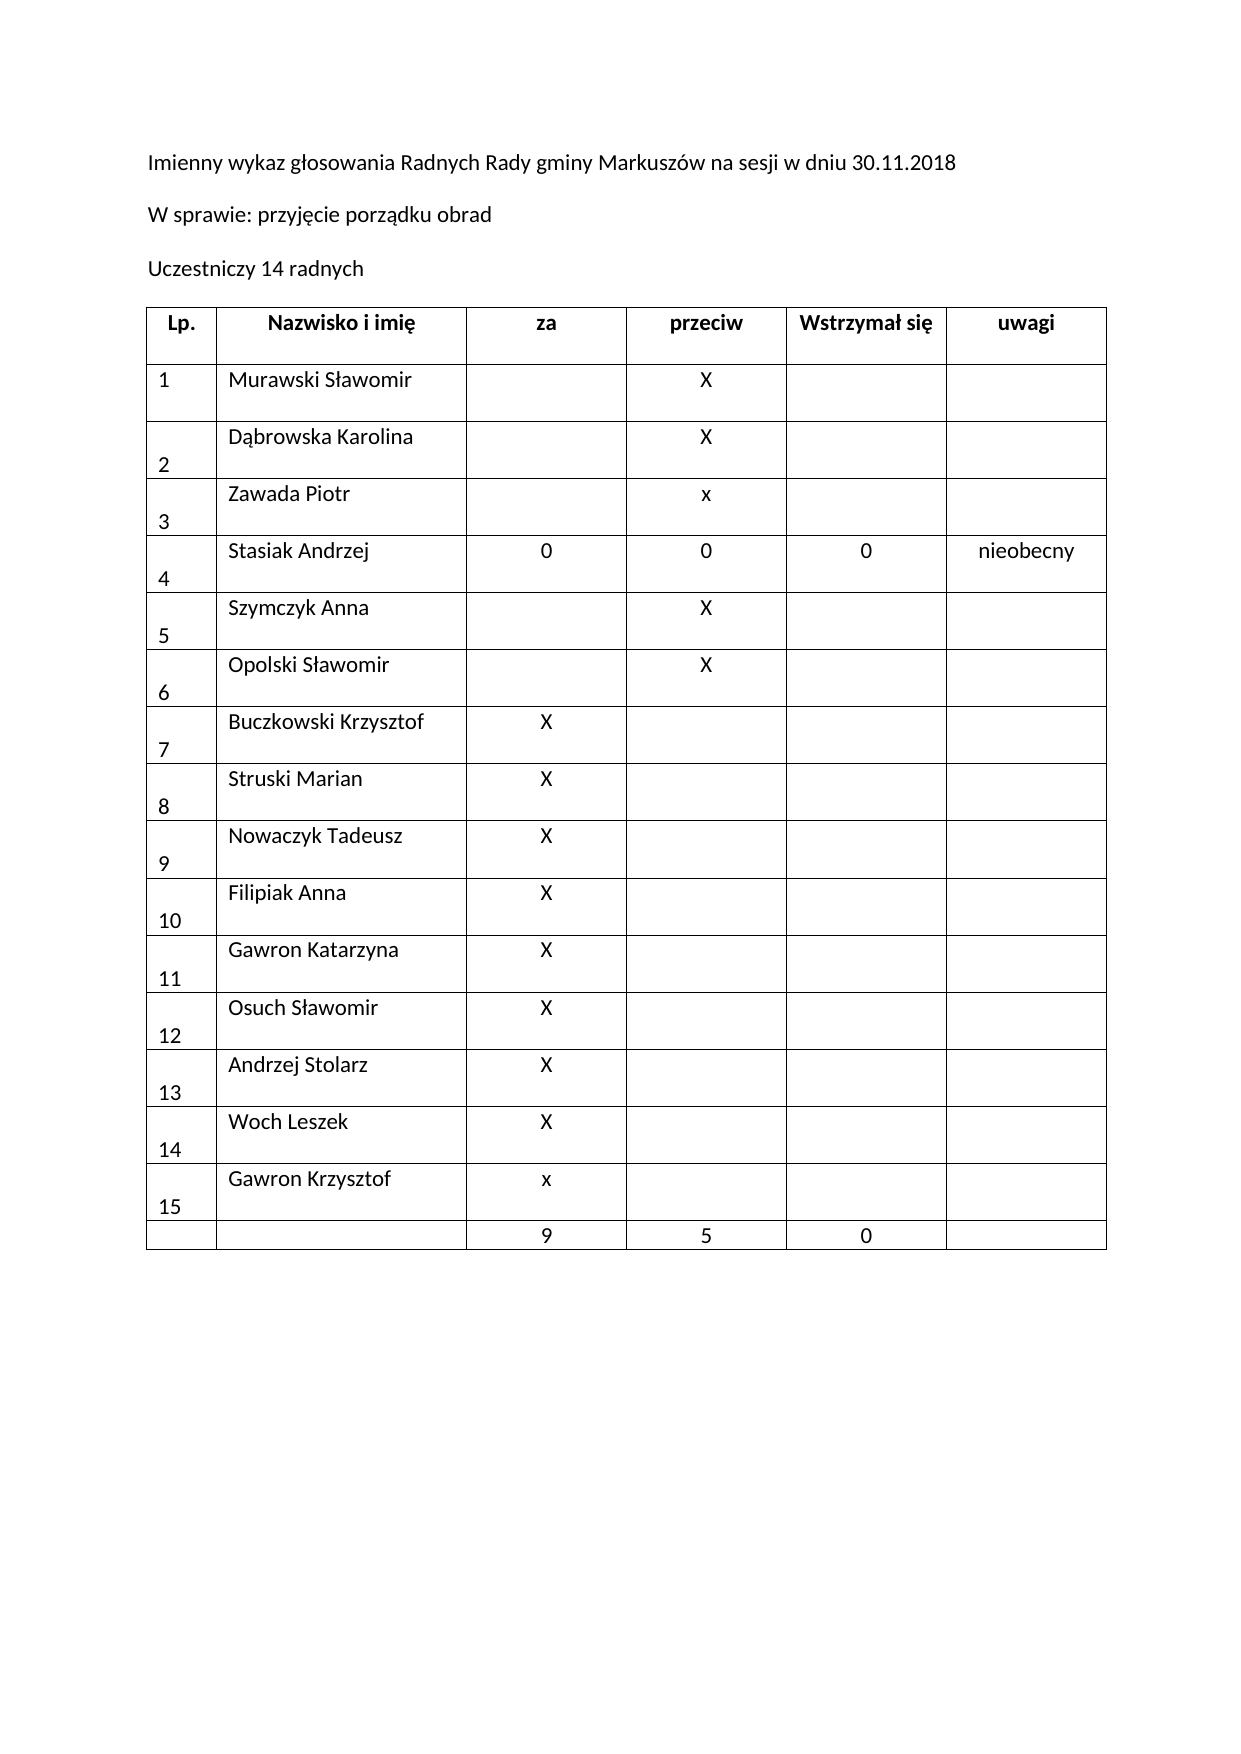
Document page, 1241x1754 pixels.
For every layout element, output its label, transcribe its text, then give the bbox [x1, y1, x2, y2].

table_cell [787, 422, 946, 478]
table_header za [467, 308, 626, 364]
text Imienny wykaz głosowania Radnych Rady gminy Markuszów na sesji w dniu 30.11.2018 [148, 148, 1093, 176]
table_cell Murawski Sławomir [217, 365, 466, 421]
table_cell [627, 764, 786, 820]
table_cell 9 [147, 821, 216, 877]
table_cell Filipiak Anna [217, 879, 466, 934]
table_header przeciw [627, 308, 786, 364]
table_cell 6 [147, 650, 216, 706]
table_cell X [627, 422, 786, 478]
table_cell 11 [147, 936, 216, 992]
table_cell [467, 650, 626, 706]
table_cell X [467, 993, 626, 1049]
table_cell [787, 707, 946, 763]
table_cell [787, 936, 946, 992]
table_cell 9 [467, 1221, 626, 1249]
table_cell [147, 1221, 216, 1249]
table_cell x [467, 1164, 626, 1220]
table_cell 12 [147, 993, 216, 1049]
text Uczestniczy 14 radnych [148, 254, 1093, 282]
table_cell [787, 479, 946, 535]
table_cell [947, 879, 1106, 934]
table_cell [217, 1221, 466, 1249]
table_cell [467, 479, 626, 535]
table_cell 0 [467, 536, 626, 592]
table_cell 15 [147, 1164, 216, 1220]
table_cell 1 [147, 365, 216, 421]
table_cell [627, 936, 786, 992]
table_cell [947, 365, 1106, 421]
table_cell [627, 993, 786, 1049]
table_cell 10 [147, 879, 216, 934]
table_cell nieobecny [947, 536, 1106, 592]
table_header Nazwisko i imię [217, 308, 466, 364]
table_header Lp. [147, 308, 216, 364]
table_header uwagi [947, 308, 1106, 364]
table_cell [467, 422, 626, 478]
table_cell 7 [147, 707, 216, 763]
table_cell X [627, 650, 786, 706]
table_cell X [627, 593, 786, 649]
table_cell [627, 821, 786, 877]
table_cell [627, 1050, 786, 1106]
table_header Wstrzymał się [787, 308, 946, 364]
table_cell [947, 1050, 1106, 1106]
table_cell Dąbrowska Karolina [217, 422, 466, 478]
table_cell [627, 1164, 786, 1220]
table_cell 5 [627, 1221, 786, 1249]
table_cell [787, 593, 946, 649]
table_cell Szymczyk Anna [217, 593, 466, 649]
table_cell X [467, 764, 626, 820]
table_cell Osuch Sławomir [217, 993, 466, 1049]
table_cell Struski Marian [217, 764, 466, 820]
table_cell Andrzej Stolarz [217, 1050, 466, 1106]
table_cell 0 [627, 536, 786, 592]
table_cell X [627, 365, 786, 421]
table_cell 3 [147, 479, 216, 535]
table_cell [947, 707, 1106, 763]
table_cell 0 [787, 536, 946, 592]
table_cell [787, 764, 946, 820]
table_cell 13 [147, 1050, 216, 1106]
table_cell [787, 1050, 946, 1106]
table_cell 0 [787, 1221, 946, 1249]
table_cell Stasiak Andrzej [217, 536, 466, 592]
table_cell Gawron Katarzyna [217, 936, 466, 992]
table_cell [787, 1107, 946, 1163]
table_cell x [627, 479, 786, 535]
table_cell [947, 593, 1106, 649]
table_cell Opolski Sławomir [217, 650, 466, 706]
table_cell [947, 479, 1106, 535]
table_cell [787, 650, 946, 706]
table_cell 5 [147, 593, 216, 649]
table_cell 2 [147, 422, 216, 478]
table_cell [787, 879, 946, 934]
table_cell [947, 1164, 1106, 1220]
table_cell [947, 993, 1106, 1049]
table_cell Gawron Krzysztof [217, 1164, 466, 1220]
table_cell [947, 422, 1106, 478]
table_cell [947, 650, 1106, 706]
table_cell [947, 1221, 1106, 1249]
table_cell [947, 1107, 1106, 1163]
table_cell 4 [147, 536, 216, 592]
table_cell [787, 993, 946, 1049]
table_cell Nowaczyk Tadeusz [217, 821, 466, 877]
table_cell X [467, 821, 626, 877]
table_cell X [467, 936, 626, 992]
table_cell Zawada Piotr [217, 479, 466, 535]
table_cell X [467, 1050, 626, 1106]
table_cell 8 [147, 764, 216, 820]
table_cell [627, 1107, 786, 1163]
table_cell [627, 879, 786, 934]
table_cell [467, 365, 626, 421]
text W sprawie: przyjęcie porządku obrad [148, 201, 1093, 229]
table_cell [947, 821, 1106, 877]
table_cell [787, 821, 946, 877]
table_cell X [467, 879, 626, 934]
table_cell [787, 365, 946, 421]
table_cell 14 [147, 1107, 216, 1163]
table_cell [947, 764, 1106, 820]
table_cell X [467, 1107, 626, 1163]
table_cell [467, 593, 626, 649]
table_cell Buczkowski Krzysztof [217, 707, 466, 763]
table_cell Woch Leszek [217, 1107, 466, 1163]
table_cell X [467, 707, 626, 763]
table_cell [947, 936, 1106, 992]
table_cell [787, 1164, 946, 1220]
table_cell [627, 707, 786, 763]
